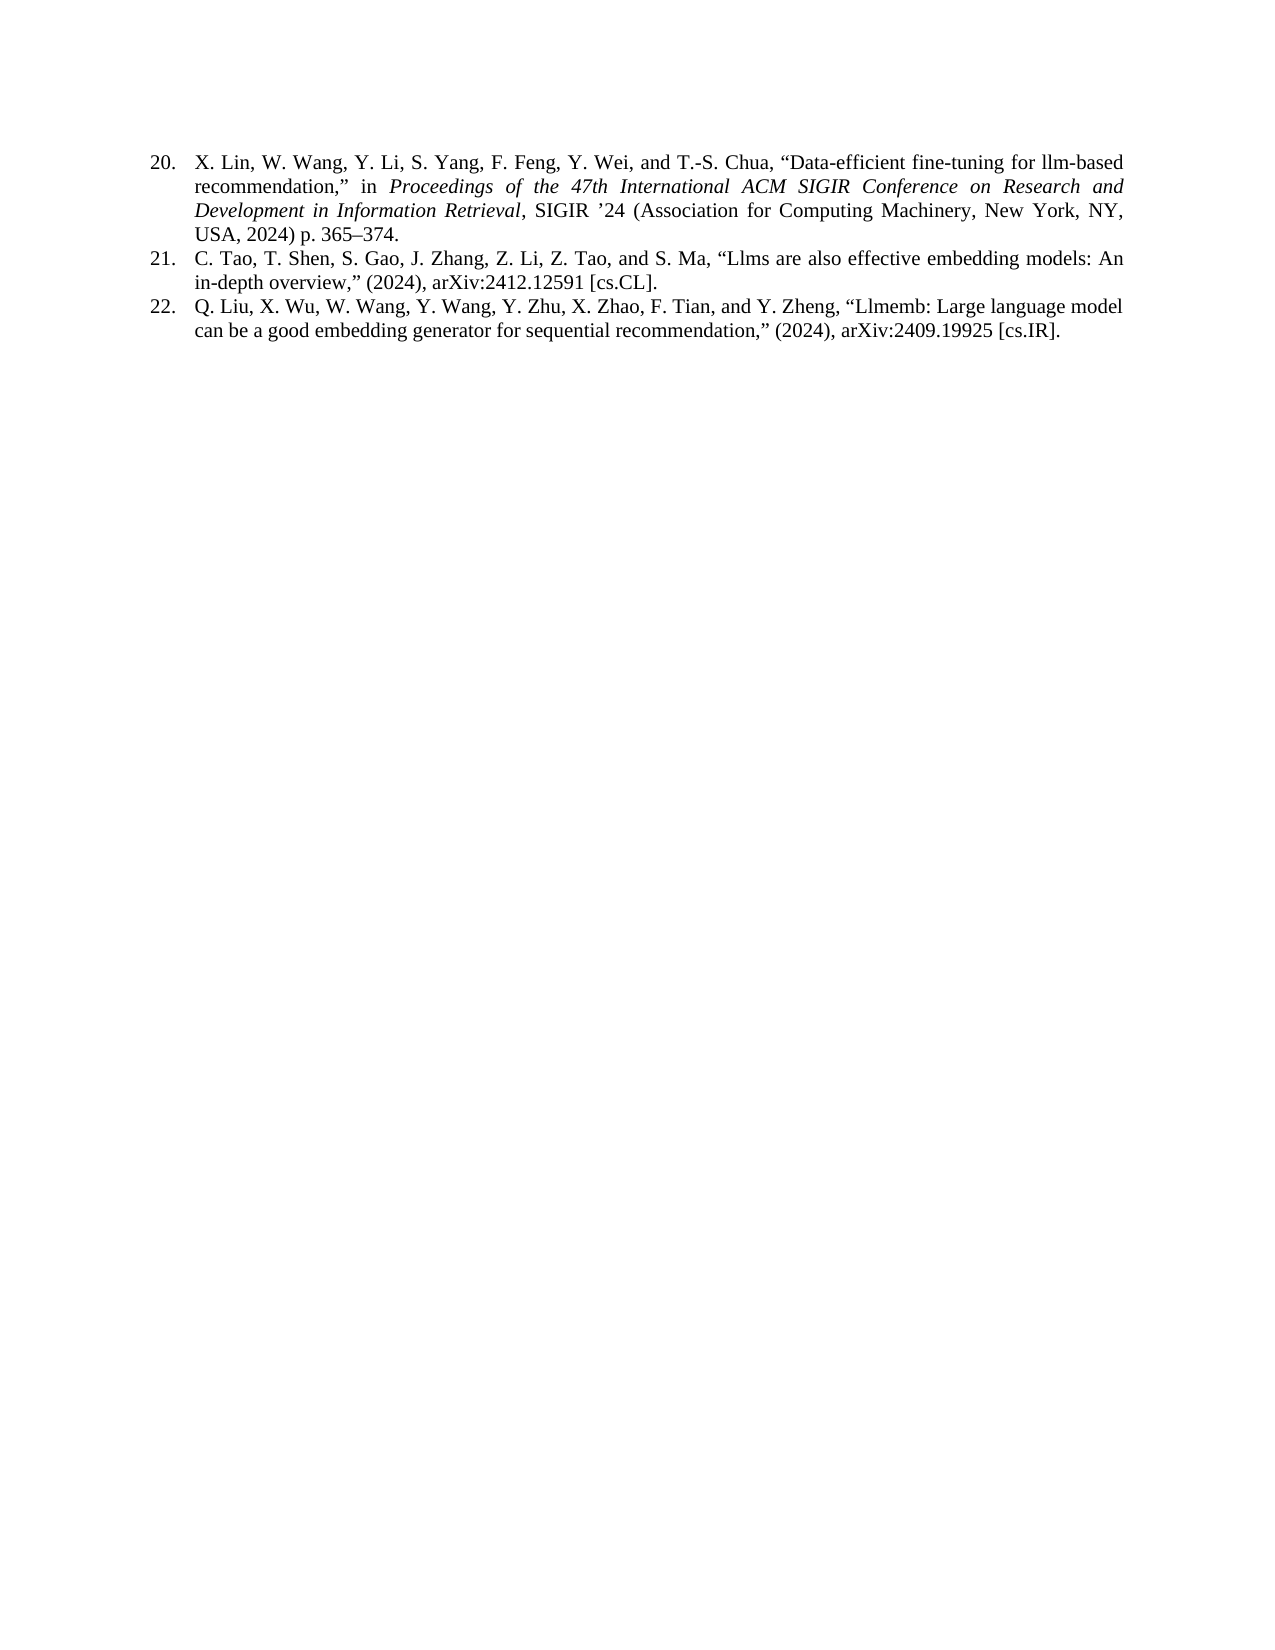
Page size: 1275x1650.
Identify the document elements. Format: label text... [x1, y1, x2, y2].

list Q. Liu, X. Wu, W. Wang, Y. Wang, Y. Zhu, X. Zhao, F. Tian, and Y. Zheng, “Llmemb: Large language model can be a good embedding generator for sequential recommendation,” (2024), arXiv:2409.19925 [cs.IR]. [150, 294, 1125, 342]
list X. Lin, W. Wang, Y. Li, S. Yang, F. Feng, Y. Wei, and T.-S. Chua, “Data-efficient fine-tuning for llm-based recommendation,” in Proceedings of the 47th International ACM SIGIR Conference on Research and Development in Information Retrieval, SIGIR ’24 (Association for Computing Machinery, New York, NY, USA, 2024) p. 365–374. [150, 150, 1125, 246]
list C. Tao, T. Shen, S. Gao, J. Zhang, Z. Li, Z. Tao, and S. Ma, “Llms are also effective embedding models: An in-depth overview,” (2024), arXiv:2412.12591 [cs.CL]. [150, 246, 1125, 294]
